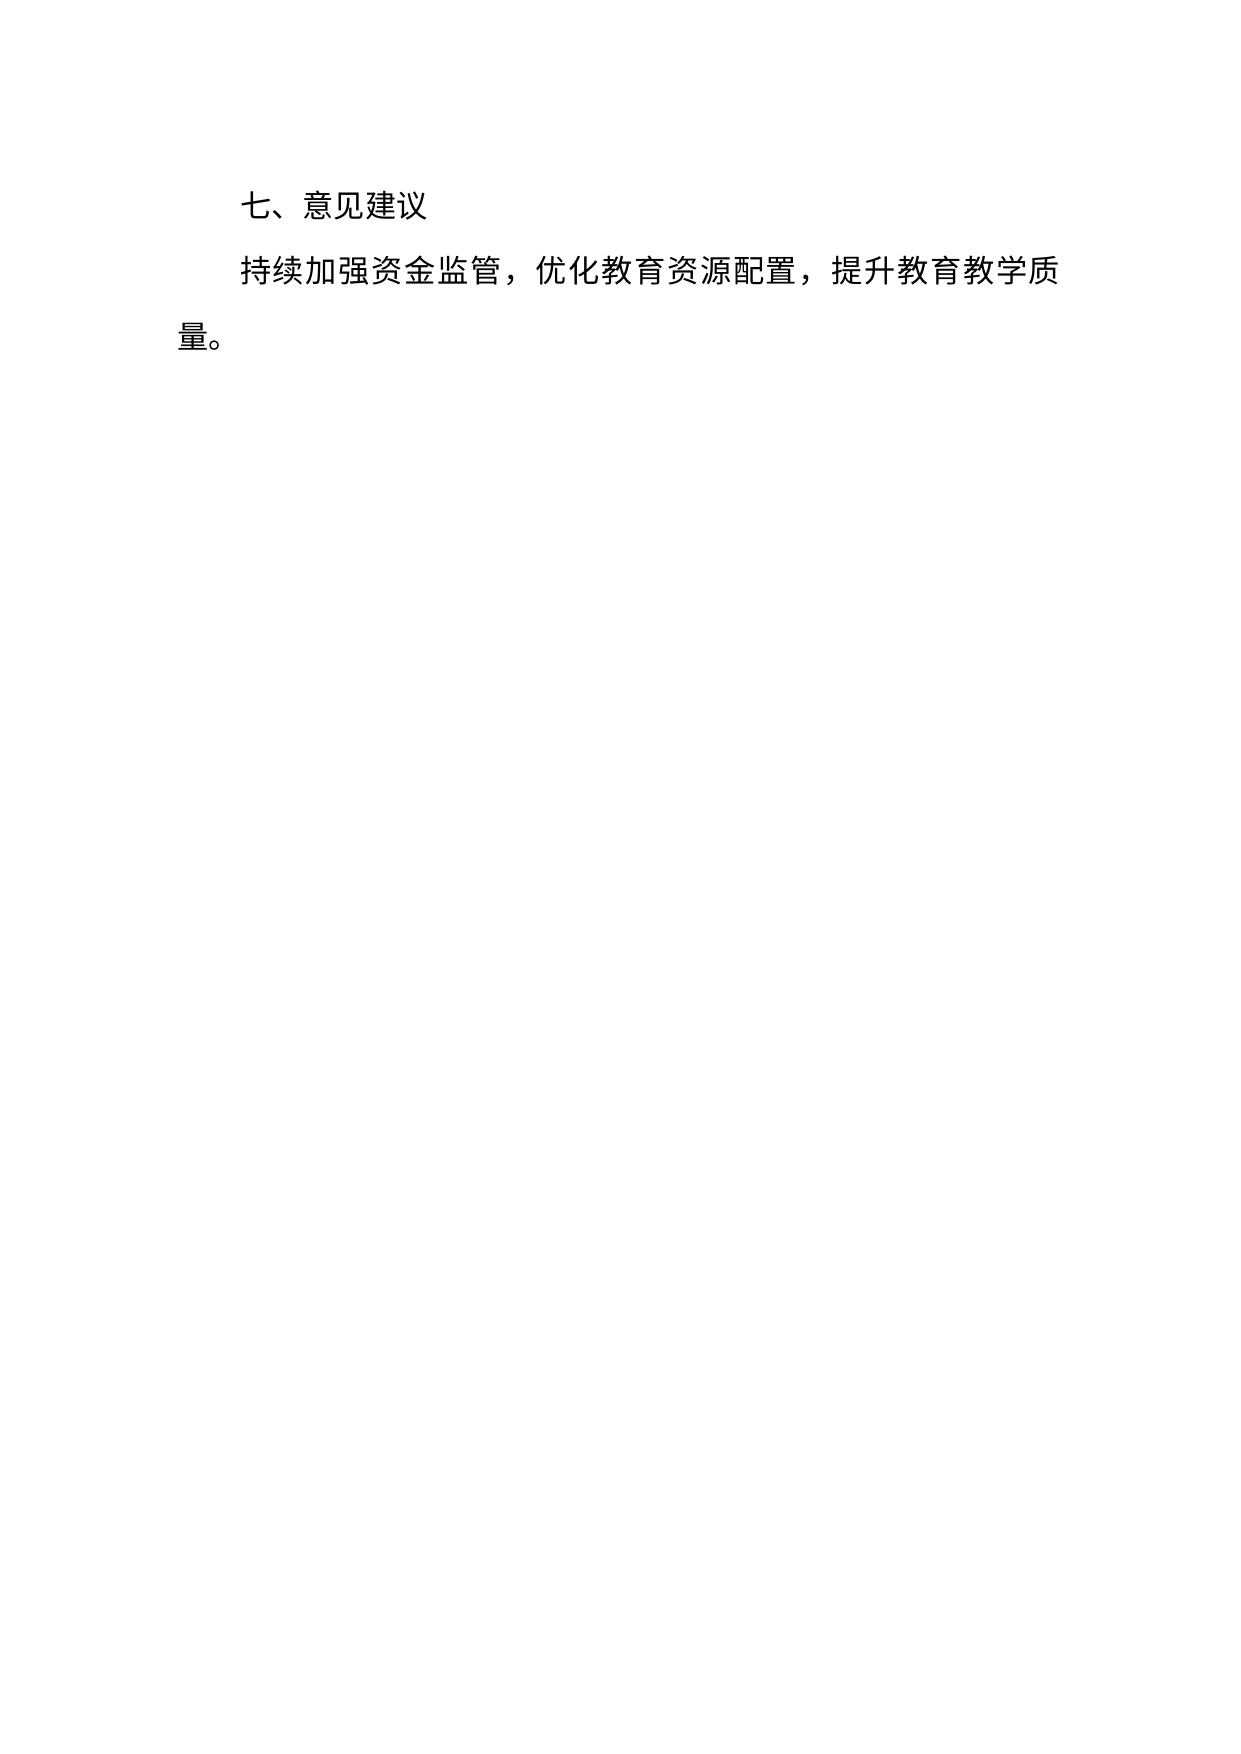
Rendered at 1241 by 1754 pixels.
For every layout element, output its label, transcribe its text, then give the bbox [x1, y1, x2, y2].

text 持续加强资金监管，优化教育资源配置，提升教育教学质量。 [177, 236, 1063, 367]
text 七、意见建议 [177, 171, 1063, 236]
